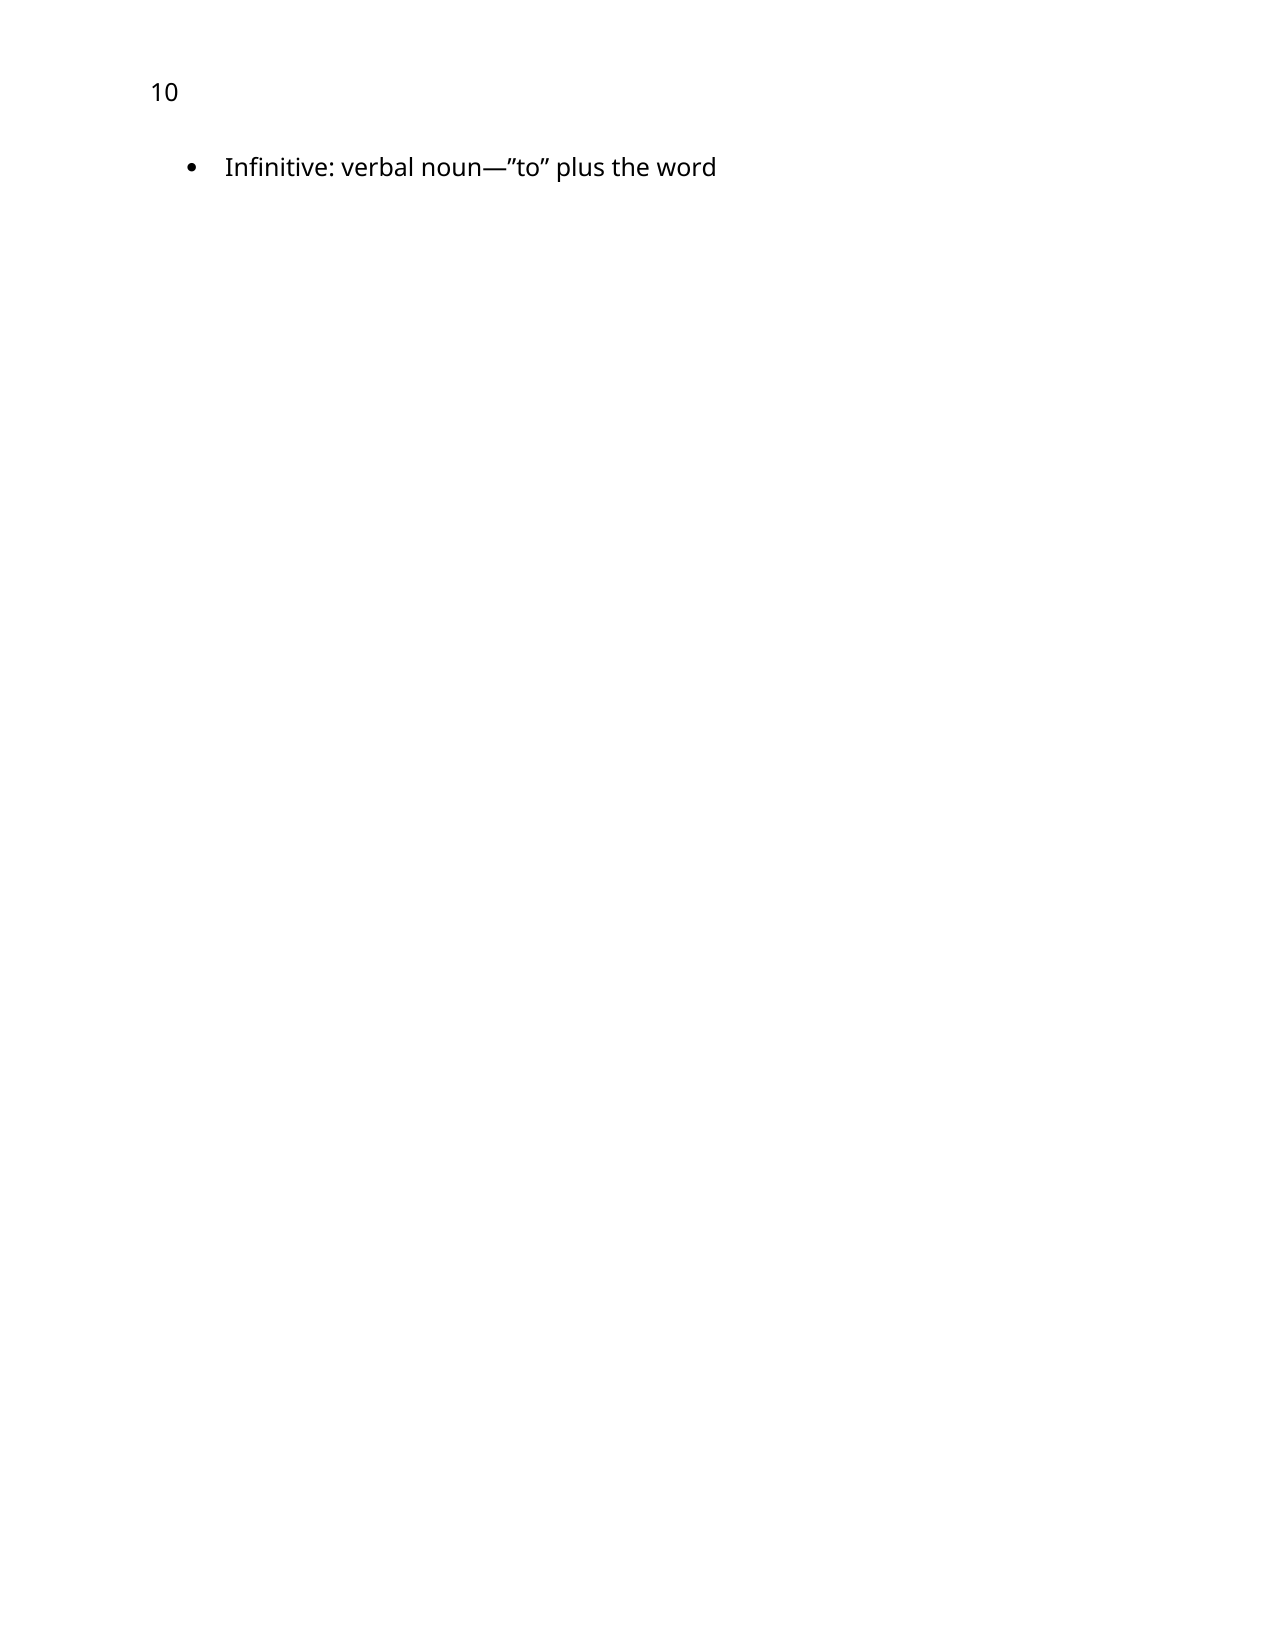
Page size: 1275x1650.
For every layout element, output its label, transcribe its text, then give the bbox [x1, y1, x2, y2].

list Infinitive: verbal noun—”to” plus the word [187, 150, 1125, 184]
